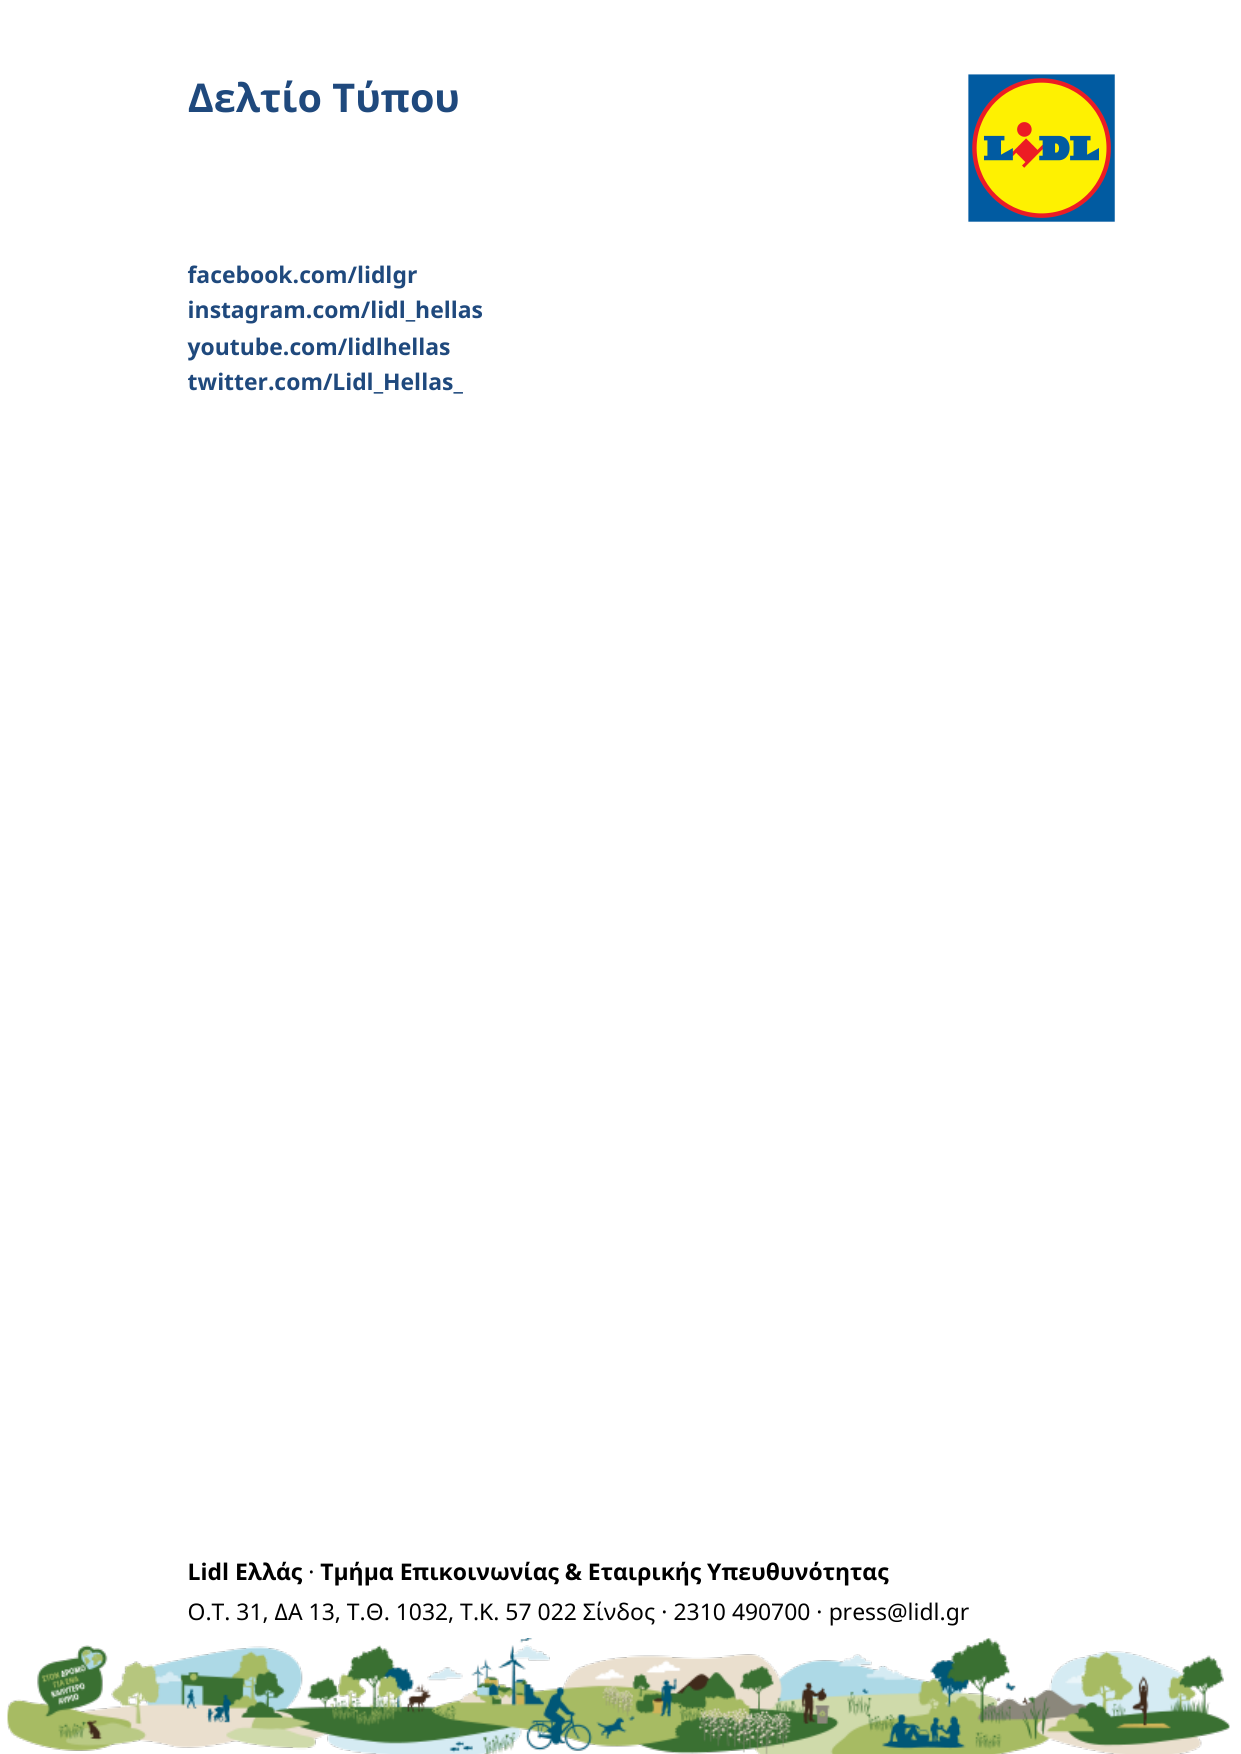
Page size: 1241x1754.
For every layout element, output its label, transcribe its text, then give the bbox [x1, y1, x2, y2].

text facebook.com/lidlgr [187, 258, 1053, 290]
picture [967, 73, 1116, 223]
text youtube.com/lidlhellas [187, 330, 1053, 362]
text twitter.com/Lidl_Hellas_ [187, 366, 1053, 398]
text instagram.com/lidl_hellas [187, 294, 1053, 326]
picture [6, 1638, 1233, 1754]
